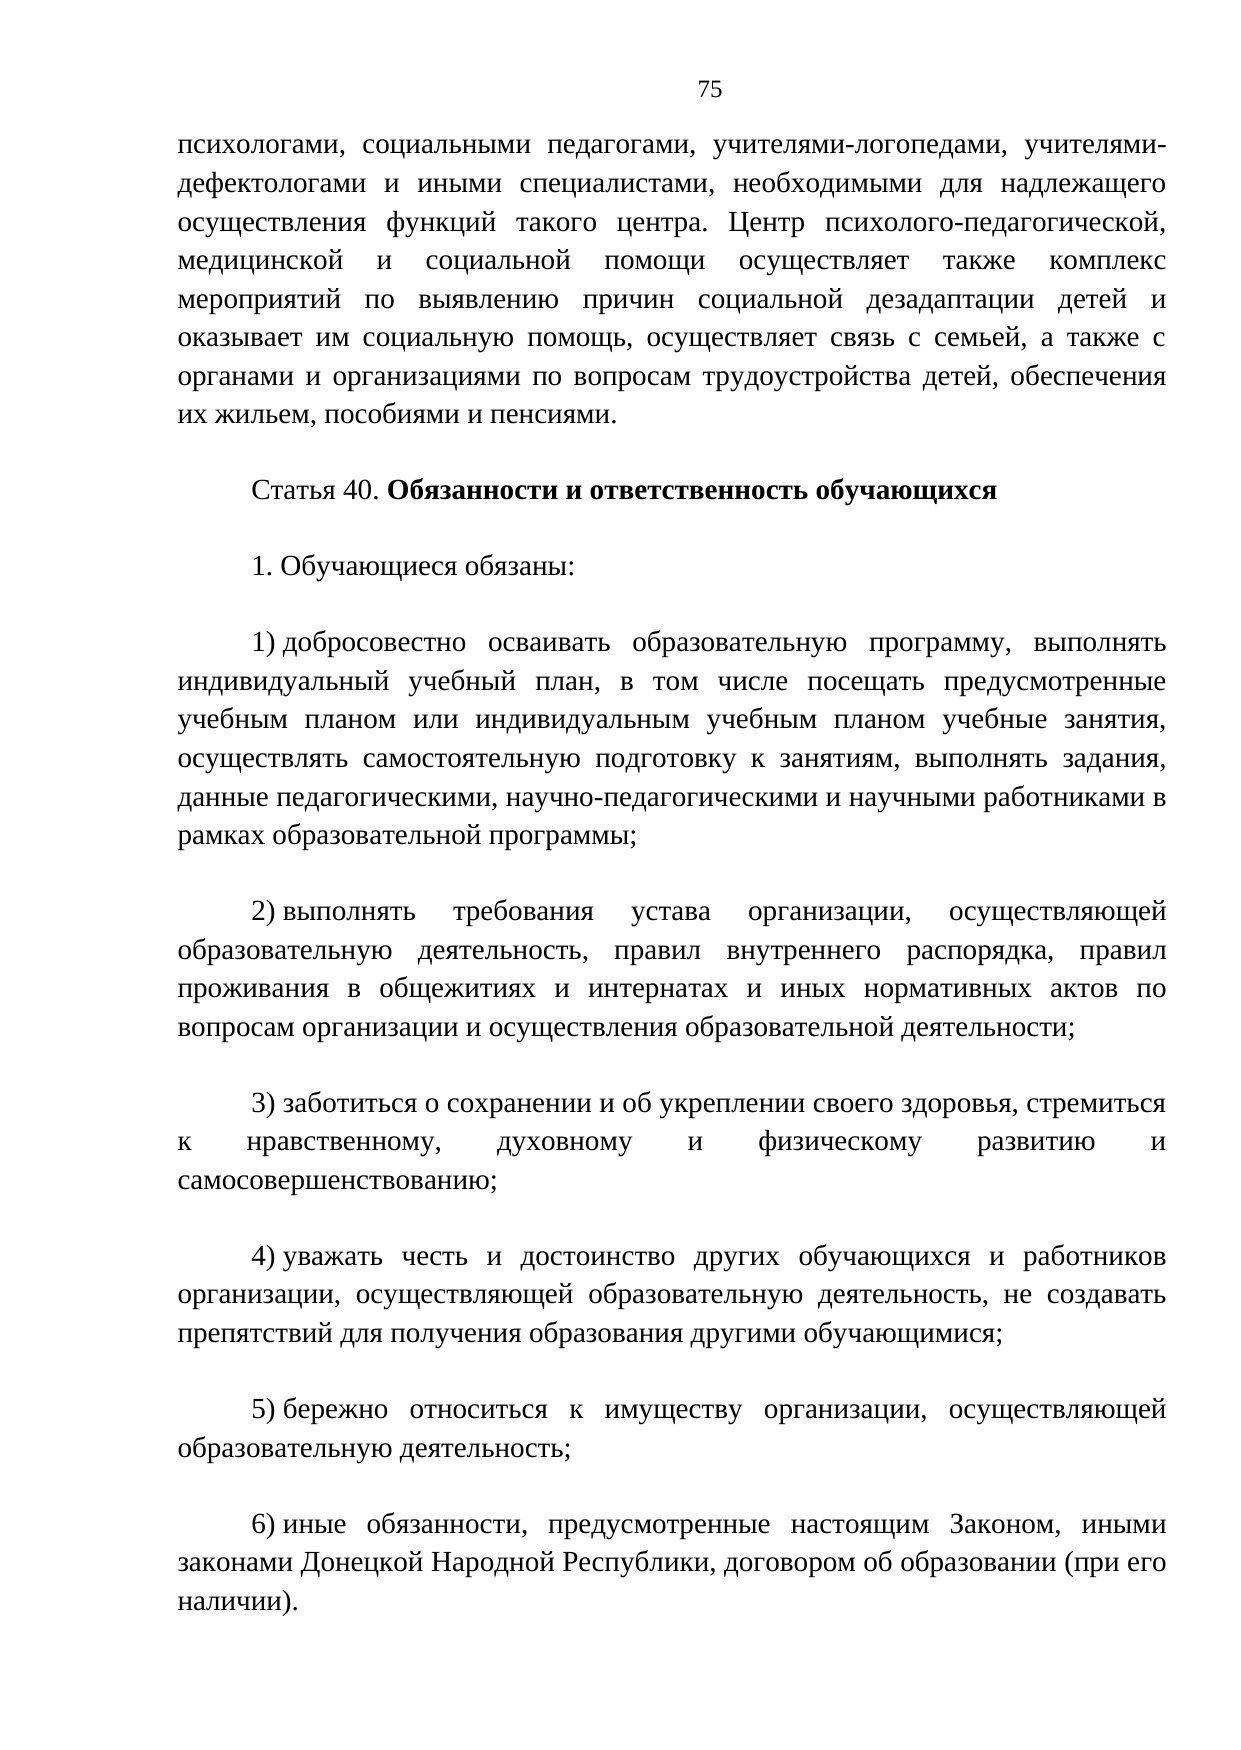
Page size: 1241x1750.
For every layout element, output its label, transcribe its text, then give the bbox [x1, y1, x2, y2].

text 1. Обучающиеся обязаны: [177, 548, 1167, 582]
text 3) заботиться о сохранении и об укреплении своего здоровья, стремиться к нравственному, духовному и физическому развитию и самосовершенствованию; [177, 1085, 1167, 1196]
text 6) иные обязанности, предусмотренные настоящим Законом, иными законами Донецкой Народной Республики, договором об образовании (при его наличии). [177, 1506, 1167, 1616]
text 2) выполнять требования устава организации, осуществляющей образовательную деятельность, правил внутреннего распорядка, правил проживания в общежитиях и интернатах и иных нормативных актов по вопросам организации и осуществления образовательной деятельности; [177, 893, 1167, 1042]
text Статья 40. Обязанности и ответственность обучающихся [177, 472, 1167, 506]
text 5) бережно относиться к имуществу организации, осуществляющей образовательную деятельность; [177, 1391, 1167, 1463]
text 1) добросовестно осваивать образовательную программу, выполнять индивидуальный учебный план, в том числе посещать предусмотренные учебным планом или индивидуальным учебным планом учебные занятия, осуществлять самостоятельную подготовку к занятиям, выполнять задания, данные педагогическими, научно-педагогическими и научными работниками в рамках образовательной программы; [177, 624, 1167, 851]
text 4) уважать честь и достоинство других обучающихся и работников организации, осуществляющей образовательную деятельность, не создавать препятствий для получения образования другими обучающимися; [177, 1238, 1167, 1349]
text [177, 127, 1167, 430]
